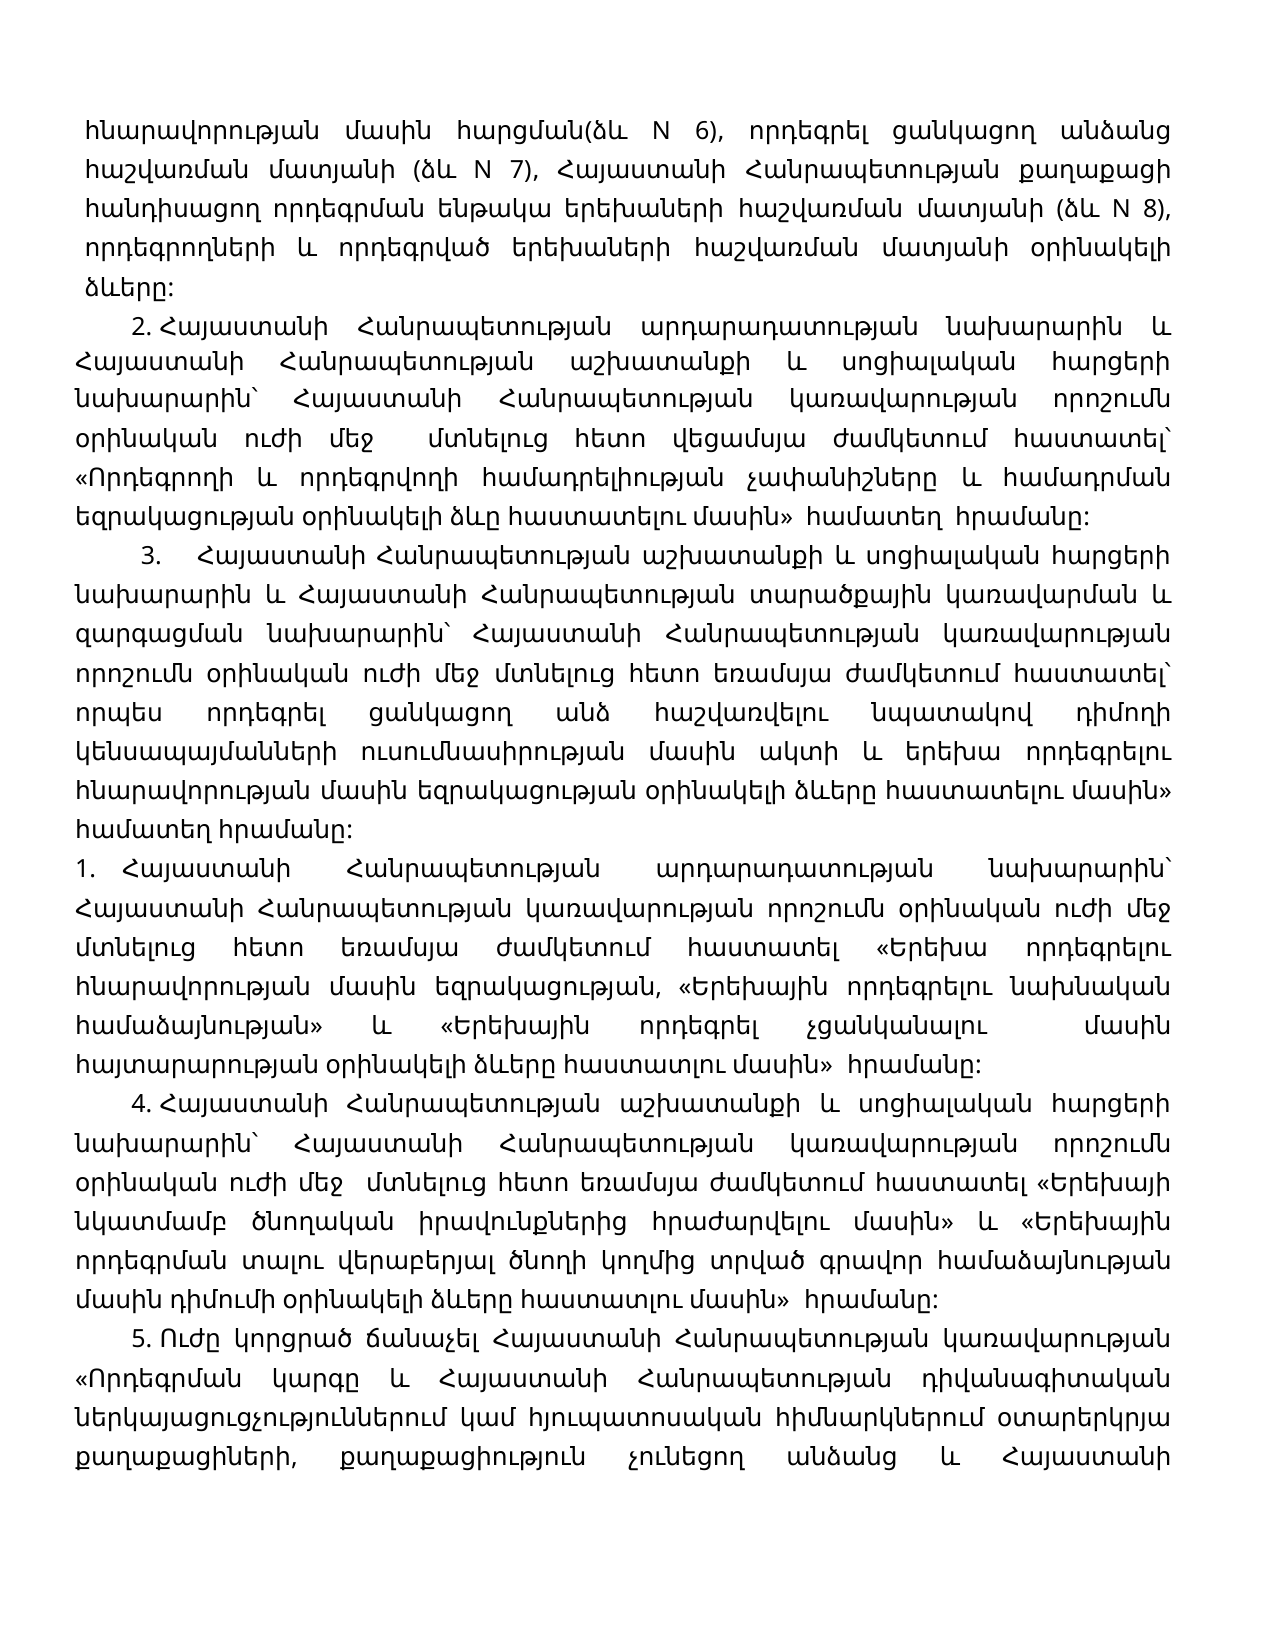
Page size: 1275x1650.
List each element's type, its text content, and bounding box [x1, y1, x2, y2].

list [75, 1321, 1171, 1473]
list Հայաստանի Հանրապետության աշխատանքի և սոցիալական հարցերի նախարարին՝ Հայաստանի Հանրապետության կառավարության որոշումն օրինական ուժի մեջ մտնելուց հետո եռամսյա ժամկետում հաստատել «Երեխայի նկատմամբ ծնողական իրավունքներից հրաժարվելու մասին» և «Երեխային որդեգրման տալու վերաբերյալ ծնողի կողմից տրված գրավոր համաձայնության մասին դիմումի օրինակելի ձևերը հաստատլու մասին» հրամանը: [75, 1086, 1171, 1316]
list Հայաստանի Հանրապետության արդարադատության նախարարին՝ Հայաստանի Հանրապետության կառավարության որոշումն օրինական ուժի մեջ մտնելուց հետո եռամսյա ժամկետում հաստատել «Երեխա որդեգրելու հնարավորության մասին եզրակացության, «Երեխային որդեգրելու նախնական համաձայնության» և «Երեխային որդեգրել չցանկանալու մասին հայտարարության օրինակելի ձևերը հաստատլու մասին» հրամանը: [75, 851, 1171, 1081]
list Հայաստանի Հանրապետության աշխատանքի և սոցիալական հարցերի նախարարին և Հայաստանի Հանրապետության տարածքային կառավարման և զարգացման նախարարին՝ Հայաստանի Հանրապետության կառավարության որոշումն օրինական ուժի մեջ մտնելուց հետո եռամսյա ժամկետում հաստատել՝ որպես որդեգրել ցանկացող անձ հաշվառվելու նպատակով դիմողի կենսապայմանների ուսումնասիրության մասին ակտի և երեխա որդեգրելու հնարավորության մասին եզրակացության օրինակելի ձևերը հաստատելու մասին» համատեղ հրամանը: [75, 538, 1171, 846]
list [84, 112, 1171, 303]
list Հայաստանի Հանրապետության արդարադատության նախարարին և Հայաստանի Հանրապետության աշխատանքի և սոցիալական հարցերի նախարարին՝ Հայաստանի Հանրապետության կառավարության որոշումն օրինական ուժի մեջ մտնելուց հետո վեցամսյա ժամկետում հաստատել՝ «Որդեգրողի և որդեգրվողի համադրելիության չափանիշները և համադրման եզրակացության օրինակելի ձևը հաստատելու մասին» համատեղ հրամանը: [75, 308, 1171, 533]
